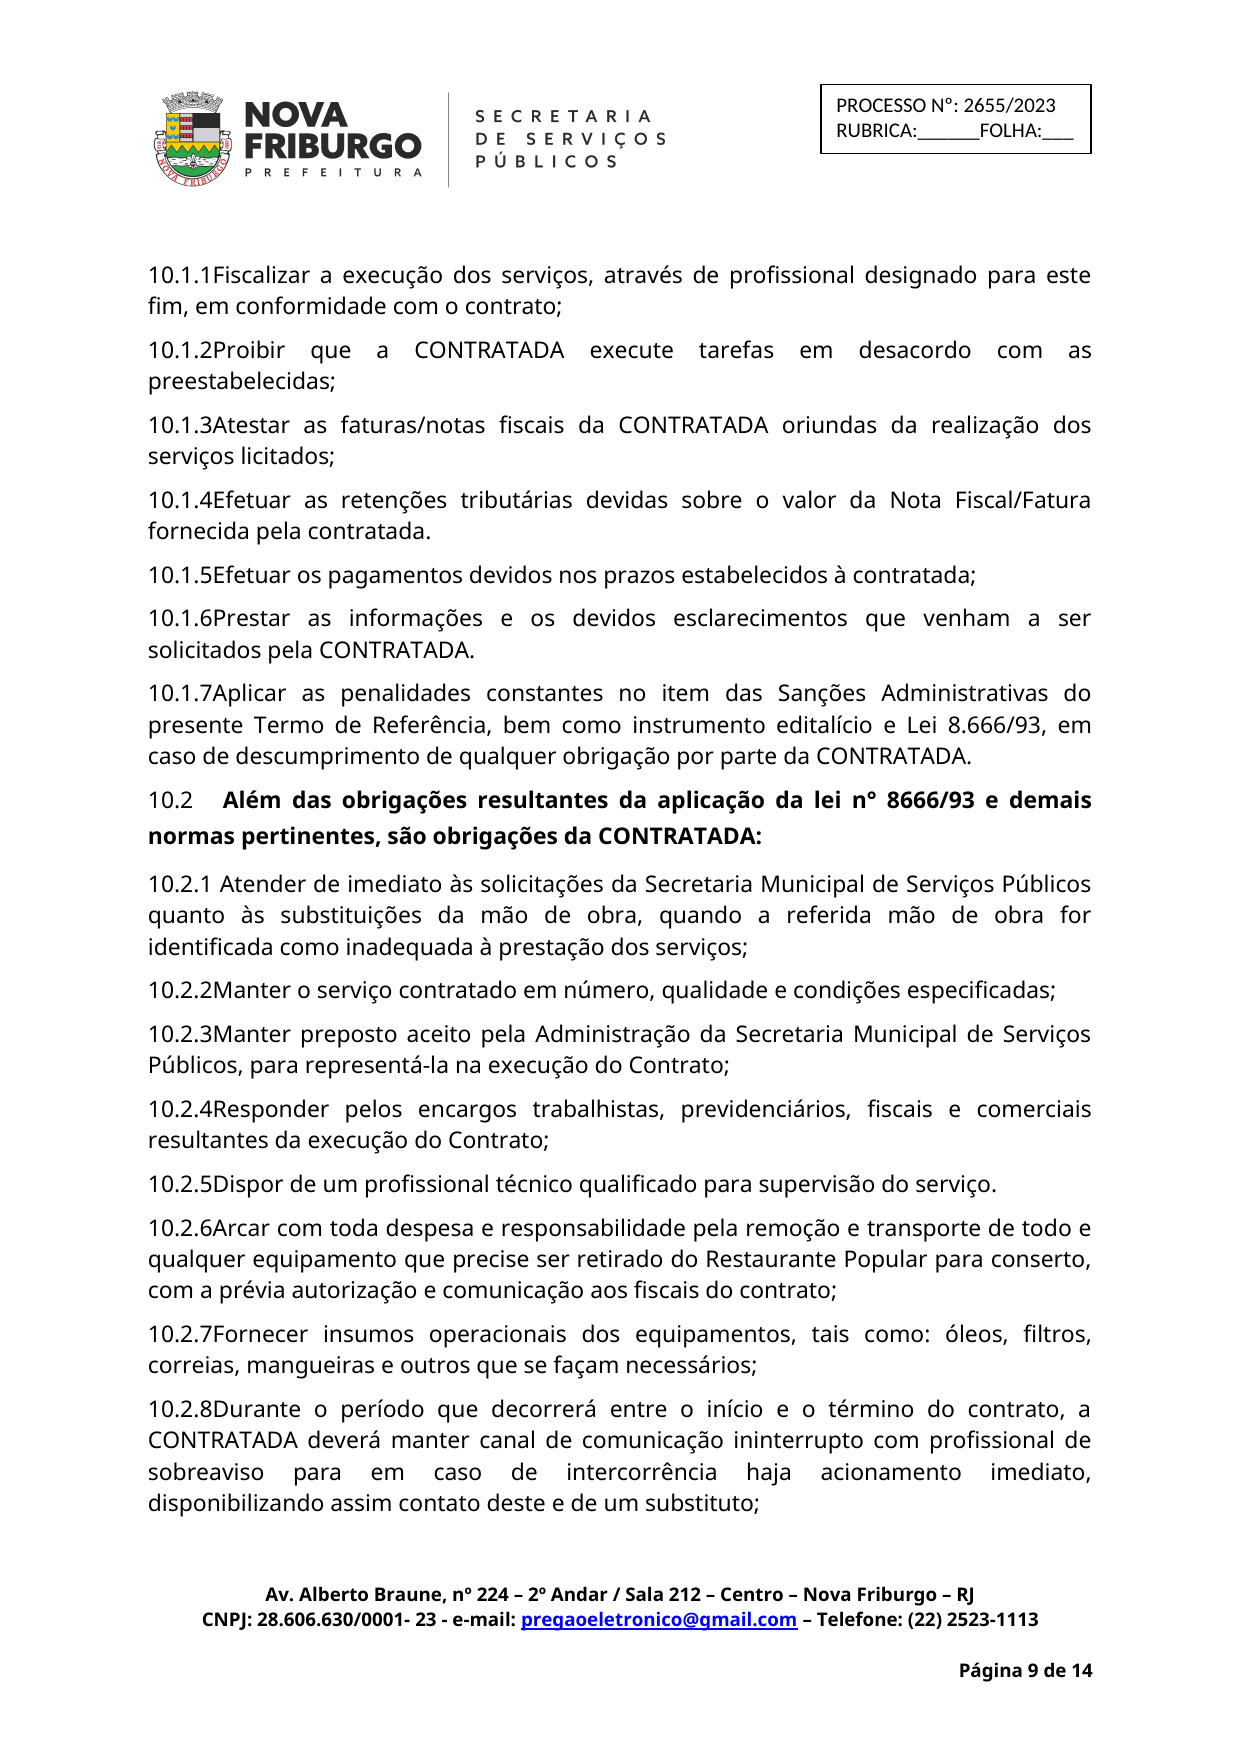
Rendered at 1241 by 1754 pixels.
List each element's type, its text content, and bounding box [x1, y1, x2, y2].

list Atestar as faturas/notas fiscais da CONTRATADA oriundas da realização dos serviços licitados; [148, 409, 1092, 471]
list Manter preposto aceito pela Administração da Secretaria Municipal de Serviços Públicos, para representá-la na execução do Contrato; [148, 1018, 1092, 1081]
list Efetuar os pagamentos devidos nos prazos estabelecidos à contratada; [148, 559, 1092, 590]
picture [147, 75, 683, 199]
list Efetuar as retenções tributárias devidas sobre o valor da Nota Fiscal/Fatura fornecida pela contratada. [148, 484, 1092, 546]
list Durante o período que decorrerá entre o início e o término do contrato, a CONTRATADA deverá manter canal de comunicação ininterrupto com profissional de sobreaviso para em caso de intercorrência haja acionamento imediato, disponibilizando assim contato deste e de um substituto; [148, 1393, 1092, 1518]
list Manter o serviço contratado em número, qualidade e condições especificadas; [148, 974, 1092, 1006]
list Responder pelos encargos trabalhistas, previdenciários, fiscais e comerciais resultantes da execução do Contrato; [148, 1093, 1092, 1156]
list Dispor de um profissional técnico qualificado para supervisão do serviço. [148, 1168, 1092, 1199]
list Aplicar as penalidades constantes no item das Sanções Administrativas do presente Termo de Referência, bem como instrumento editalício e Lei 8.666/93, em caso de descumprimento de qualquer obrigação por parte da CONTRATADA. [148, 677, 1092, 771]
list Além das obrigações resultantes da aplicação da lei n° 8666/93 e demais normas pertinentes, são obrigações da CONTRATADA: [148, 784, 1092, 851]
list Proibir que a CONTRATADA execute tarefas em desacordo com as preestabelecidas; [148, 334, 1092, 396]
list Fiscalizar a execução dos serviços, através de profissional designado para este fim, em conformidade com o contrato; [148, 259, 1092, 321]
list Prestar as informações e os devidos esclarecimentos que venham a ser solicitados pela CONTRATADA. [148, 602, 1092, 665]
list Arcar com toda despesa e responsabilidade pela remoção e transporte de todo e qualquer equipamento que precise ser retirado do Restaurante Popular para conserto, com a prévia autorização e comunicação aos fiscais do contrato; [148, 1212, 1092, 1306]
list Atender de imediato às solicitações da Secretaria Municipal de Serviços Públicos quanto às substituições da mão de obra, quando a referida mão de obra for identificada como inadequada à prestação dos serviços; [148, 868, 1092, 962]
list Fornecer insumos operacionais dos equipamentos, tais como: óleos, filtros, correias, mangueiras e outros que se façam necessários; [148, 1318, 1092, 1381]
